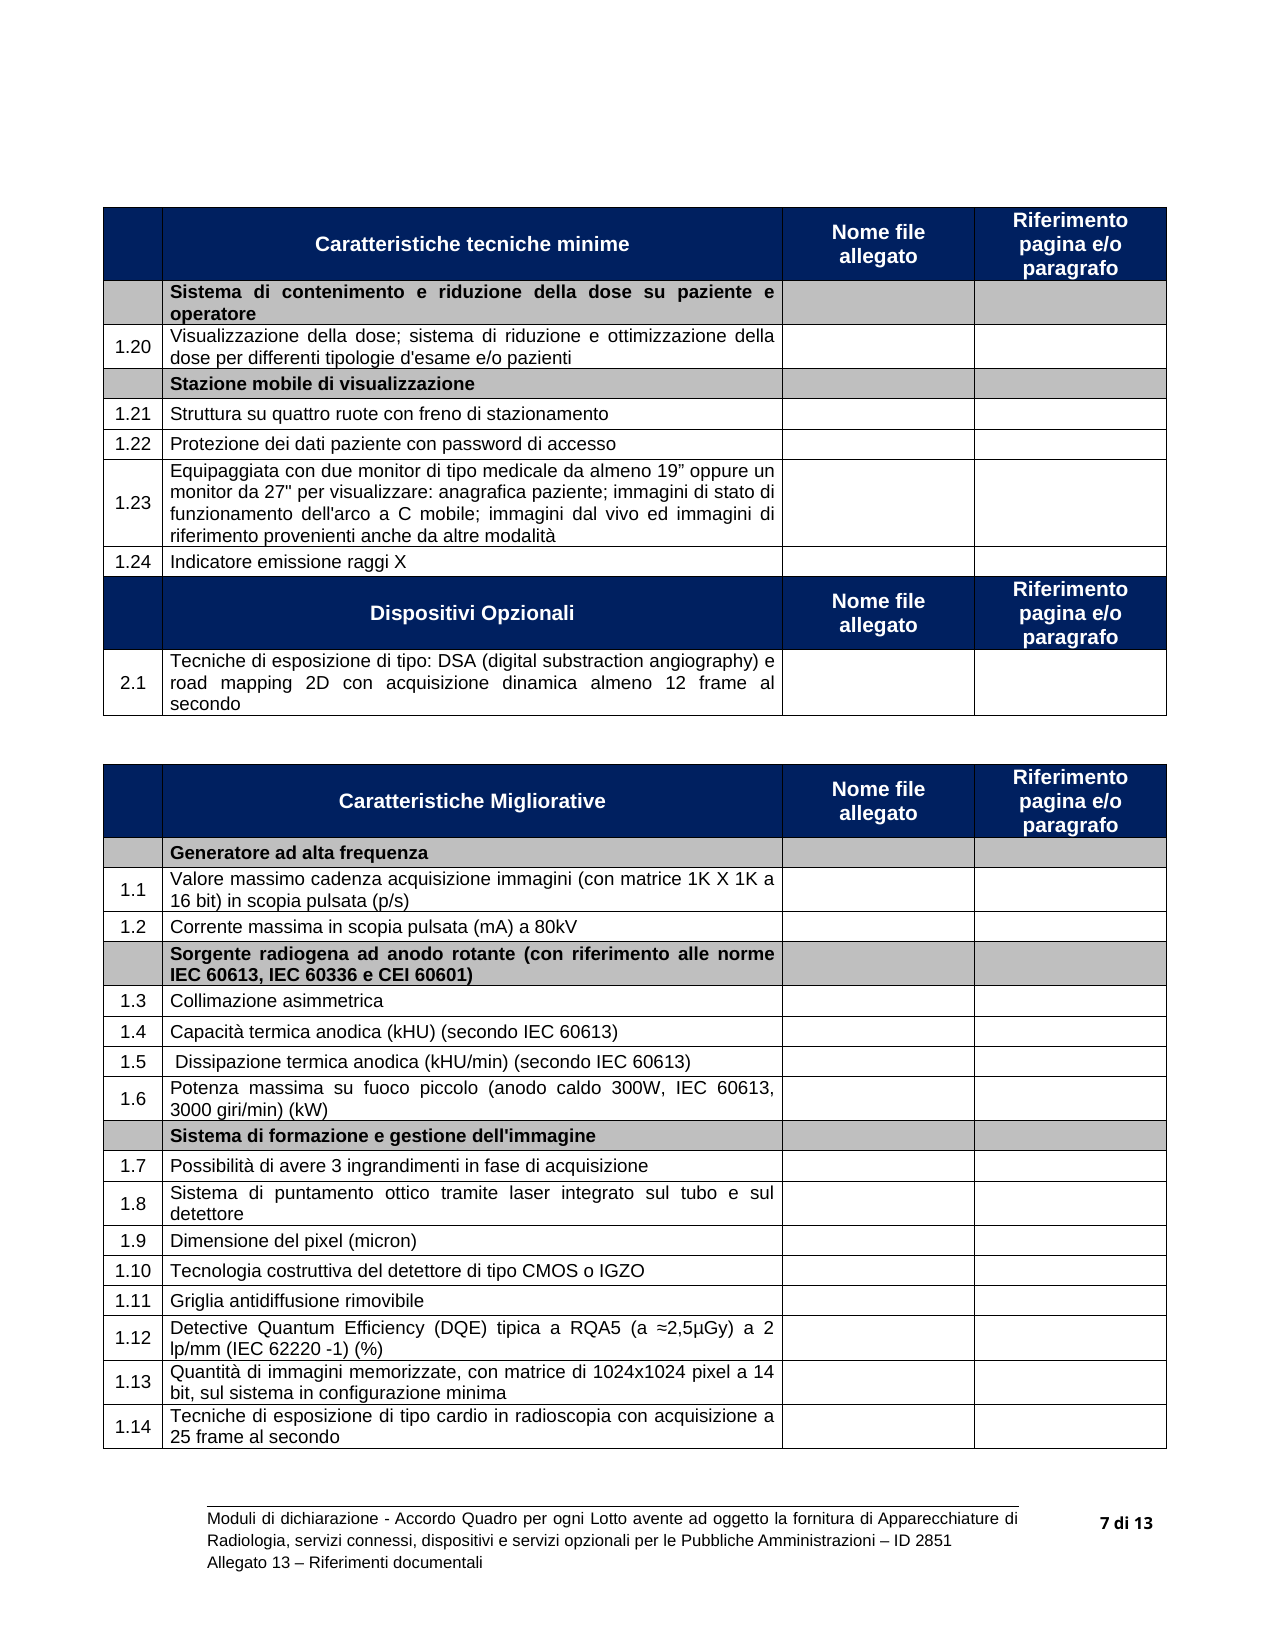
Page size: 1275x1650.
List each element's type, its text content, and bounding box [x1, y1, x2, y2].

table_cell Sistema di puntamento ottico tramite laser integrato sul tubo e sul detettore [163, 1182, 782, 1225]
table_header [104, 208, 162, 280]
table_cell 1.21 [104, 399, 162, 428]
table_cell [783, 1316, 974, 1359]
table_cell 1.23 [104, 460, 162, 546]
table_cell [104, 577, 162, 649]
table_header Nome file allegato [783, 765, 974, 837]
table_cell [783, 1286, 974, 1315]
table_cell [783, 1017, 974, 1046]
table_cell 1.24 [104, 547, 162, 576]
table_cell [975, 399, 1166, 428]
table_cell Equipaggiata con due monitor di tipo medicale da almeno 19” oppure un monitor da 27" per visualizzare: anagrafica paziente; immagini di stato di funzionamento dell'arco a C mobile; immagini dal vivo ed immagini di riferimento provenienti anche da altre modalità [163, 460, 782, 546]
table_cell [975, 868, 1166, 911]
table_cell [975, 912, 1166, 941]
table_cell [783, 325, 974, 368]
table_cell 1.22 [104, 430, 162, 459]
table_cell [975, 1077, 1166, 1120]
table_cell Tecniche di esposizione di tipo cardio in radioscopia con acquisizione a 25 frame al secondo [163, 1405, 782, 1448]
table_cell Sorgente radiogena ad anodo rotante (con riferimento alle norme IEC 60613, IEC 60336 e CEI 60601) [163, 942, 782, 985]
table_cell [783, 912, 974, 941]
table_cell [783, 986, 974, 1016]
table_cell [975, 1405, 1166, 1448]
table_cell [975, 1182, 1166, 1225]
table_cell [975, 986, 1166, 1016]
table_cell Potenza massima su fuoco piccolo (anodo caldo 300W, IEC 60613, 3000 giri/min) (kW) [163, 1077, 782, 1120]
table_cell [975, 942, 1166, 985]
table_cell [783, 1182, 974, 1225]
table_header Caratteristiche Migliorative [163, 765, 782, 837]
table_cell 1.6 [104, 1077, 162, 1120]
table_cell 1.10 [104, 1256, 162, 1285]
table_cell [783, 547, 974, 576]
table_cell [975, 1256, 1166, 1285]
table_cell [975, 547, 1166, 576]
table_cell [783, 838, 974, 867]
table_cell [975, 1121, 1166, 1150]
table_cell [975, 1017, 1166, 1046]
table_cell Possibilità di avere 3 ingrandimenti in fase di acquisizione [163, 1151, 782, 1181]
table_cell [104, 281, 162, 324]
table_cell [975, 369, 1166, 398]
table_cell [975, 650, 1166, 715]
table_header Riferimento pagina e/o paragrafo [975, 765, 1166, 837]
table_cell Valore massimo cadenza acquisizione immagini (con matrice 1K X 1K a 16 bit) in scopia pulsata (p/s) [163, 868, 782, 911]
table_cell [783, 1226, 974, 1255]
table_cell [975, 1047, 1166, 1076]
table_cell Griglia antidiffusione rimovibile [163, 1286, 782, 1315]
table_cell [104, 1121, 162, 1150]
table_cell [975, 325, 1166, 368]
table_cell [783, 460, 974, 546]
table_cell [104, 838, 162, 867]
table_cell [975, 1226, 1166, 1255]
table_cell Detective Quantum Efficiency (DQE) tipica a RQA5 (a ≈2,5µGy) a 2 lp/mm (IEC 62220 -1) (%) [163, 1316, 782, 1359]
table_cell [975, 1316, 1166, 1359]
table_cell Sistema di formazione e gestione dell'immagine [163, 1121, 782, 1150]
table_cell [104, 942, 162, 985]
table_cell Dimensione del pixel (micron) [163, 1226, 782, 1255]
table_cell [783, 1151, 974, 1181]
table_cell [783, 1405, 974, 1448]
table_cell [783, 650, 974, 715]
table_cell [783, 1361, 974, 1404]
table_cell Riferimento pagina e/o paragrafo [975, 577, 1166, 649]
table_cell [783, 1047, 974, 1076]
table_cell Indicatore emissione raggi X [163, 547, 782, 576]
table_cell [975, 838, 1166, 867]
table_cell Quantità di immagini memorizzate, con matrice di 1024x1024 pixel a 14 bit, sul sistema in configurazione minima [163, 1361, 782, 1404]
table_cell Sistema di contenimento e riduzione della dose su paziente e operatore [163, 281, 782, 324]
table_cell [104, 369, 162, 398]
table_cell Struttura su quattro ruote con freno di stazionamento [163, 399, 782, 428]
table_cell [783, 1077, 974, 1120]
table_header [104, 765, 162, 837]
table_cell Corrente massima in scopia pulsata (mA) a 80kV [163, 912, 782, 941]
table_cell [975, 430, 1166, 459]
table_cell Dispositivi Opzionali [163, 577, 782, 649]
table_cell [783, 369, 974, 398]
table_cell 1.11 [104, 1286, 162, 1315]
table_cell [783, 942, 974, 985]
table_cell Capacità termica anodica (kHU) (secondo IEC 60613) [163, 1017, 782, 1046]
table_header Caratteristiche tecniche minime [163, 208, 782, 280]
table_cell Tecnologia costruttiva del detettore di tipo CMOS o IGZO [163, 1256, 782, 1285]
table_cell [975, 281, 1166, 324]
table_cell Stazione mobile di visualizzazione [163, 369, 782, 398]
table_cell Collimazione asimmetrica [163, 986, 782, 1016]
table_cell [975, 1286, 1166, 1315]
table_cell [975, 1361, 1166, 1404]
table_cell 1.8 [104, 1182, 162, 1225]
table_cell Protezione dei dati paziente con password di accesso [163, 430, 782, 459]
table_cell [783, 1121, 974, 1150]
table_cell 1.3 [104, 986, 162, 1016]
table_cell [783, 281, 974, 324]
table_cell [783, 399, 974, 428]
table_cell [783, 868, 974, 911]
table_cell 1.14 [104, 1405, 162, 1448]
table_cell [783, 430, 974, 459]
table_cell [783, 1256, 974, 1285]
table_cell [975, 460, 1166, 546]
table_cell Dissipazione termica anodica (kHU/min) (secondo IEC 60613) [163, 1047, 782, 1076]
table_cell 1.20 [104, 325, 162, 368]
table_cell Generatore ad alta frequenza [163, 838, 782, 867]
table_cell 1.1 [104, 868, 162, 911]
table_cell [975, 1151, 1166, 1181]
table_cell 1.4 [104, 1017, 162, 1046]
table_cell 1.7 [104, 1151, 162, 1181]
table_header Nome file allegato [783, 208, 974, 280]
table_cell Tecniche di esposizione di tipo: DSA (digital substraction angiography) e road mapping 2D con acquisizione dinamica almeno 12 frame al secondo [163, 650, 782, 715]
table_cell Visualizzazione della dose; sistema di riduzione e ottimizzazione della dose per differenti tipologie d'esame e/o pazienti [163, 325, 782, 368]
table_cell Nome file allegato [783, 577, 974, 649]
table_header Riferimento pagina e/o paragrafo [975, 208, 1166, 280]
table_cell 1.2 [104, 912, 162, 941]
table_cell 1.12 [104, 1316, 162, 1359]
table_cell 1.5 [104, 1047, 162, 1076]
table_cell 2.1 [104, 650, 162, 715]
table_cell 1.13 [104, 1361, 162, 1404]
table_cell 1.9 [104, 1226, 162, 1255]
